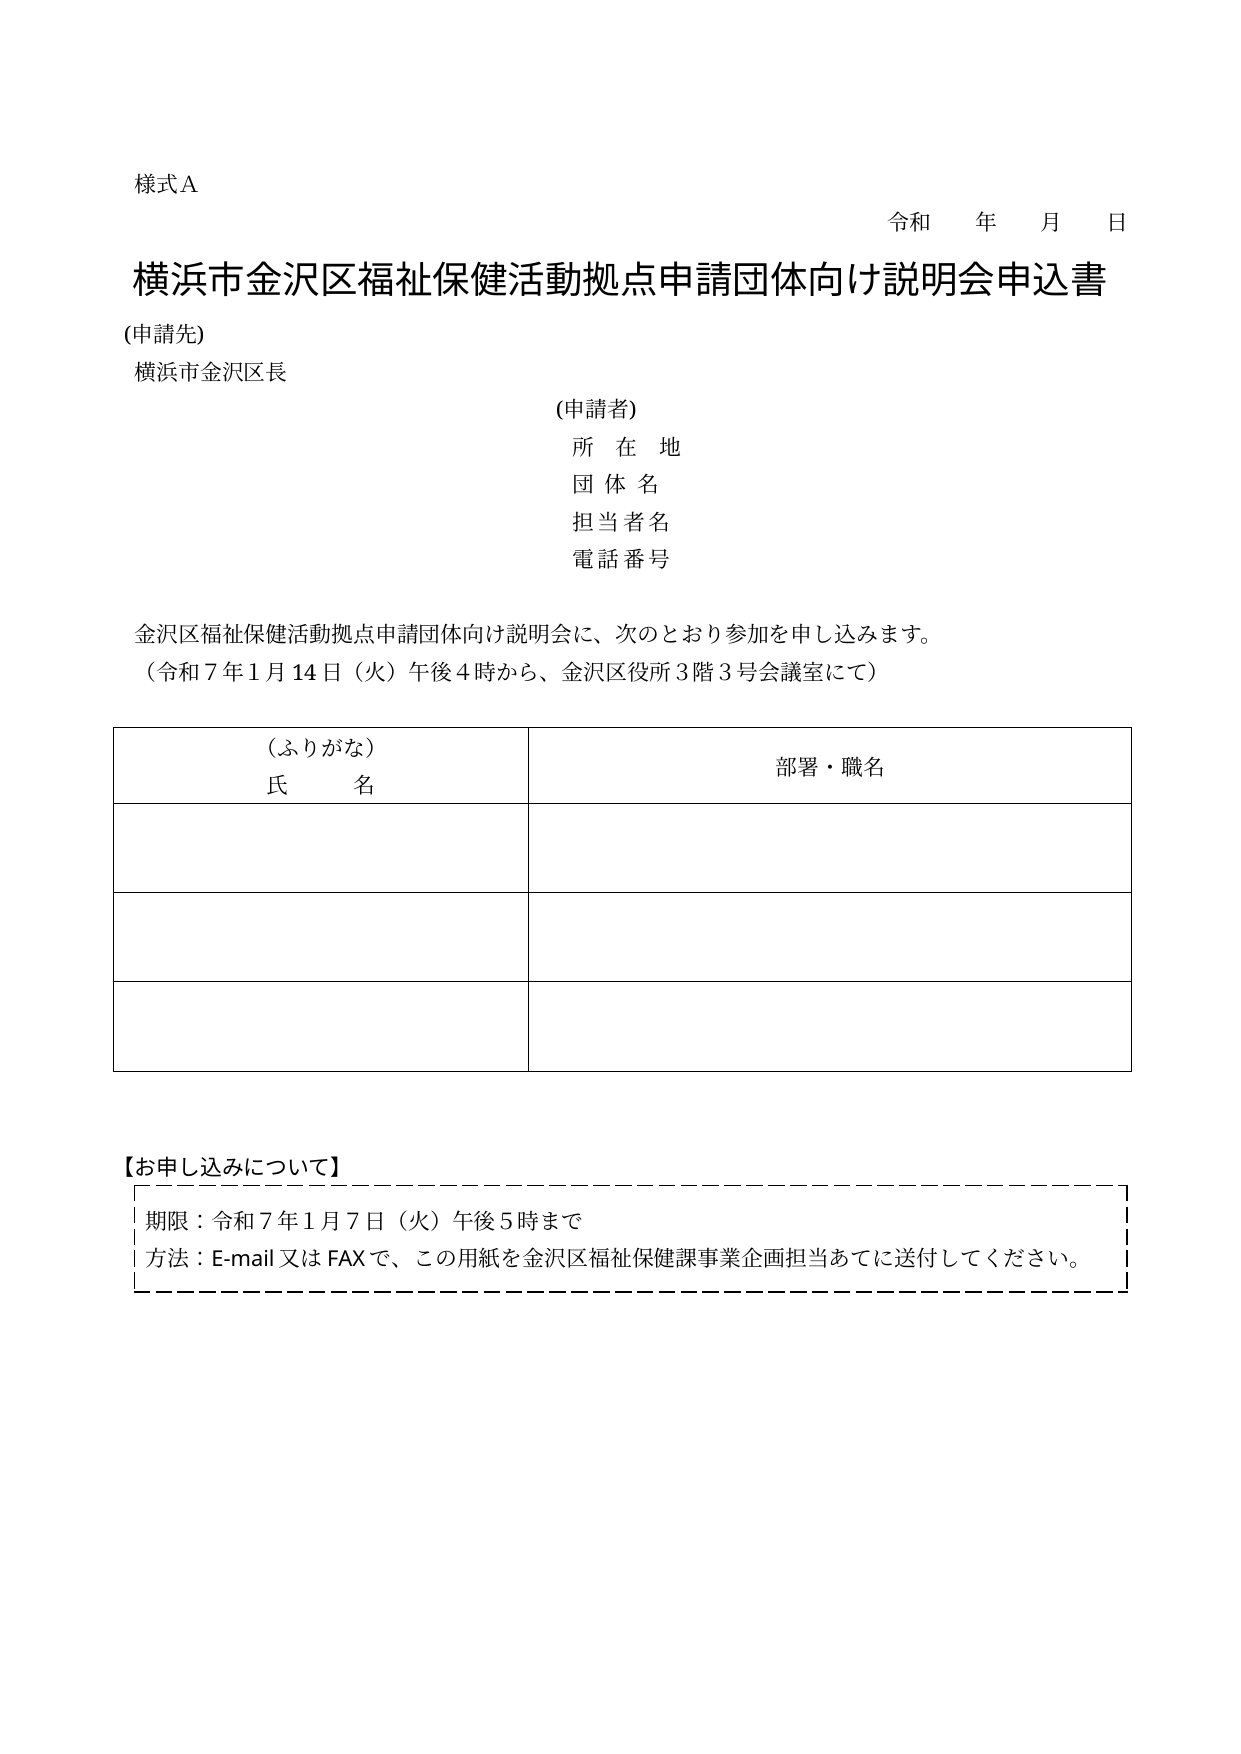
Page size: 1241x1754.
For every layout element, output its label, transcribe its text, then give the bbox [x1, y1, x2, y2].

text 【お申し込みについて】 [112, 1147, 1130, 1185]
text 所 在 地 [112, 427, 1128, 464]
table_header （ふりがな） 氏 名 [114, 728, 528, 803]
text 担当者名 [112, 502, 1128, 539]
text 令和 年 月 日 [112, 202, 1128, 239]
text 団体名 [112, 464, 1128, 502]
table_cell [114, 893, 528, 981]
table_cell [114, 804, 528, 892]
table_cell [529, 982, 1131, 1071]
text 電話番号 [112, 539, 1128, 577]
text 様式Ａ [112, 164, 1128, 202]
table_cell [529, 804, 1131, 892]
table_cell [114, 982, 528, 1071]
text 横浜市金沢区長 [112, 352, 1128, 389]
text (申請者) [112, 389, 1128, 427]
text 金沢区福祉保健活動拠点申請団体向け説明会に、次のとおり参加を申し込みます。 [112, 614, 1053, 652]
table_header 期限：令和７年１月７日（火）午後５時まで 方法：E-mail又はFAXで、この用紙を金沢区福祉保健課事業企画担当あてに送付してください。 [134, 1185, 1127, 1291]
text (申請先) [112, 314, 1128, 352]
table_header 部署・職名 [529, 728, 1131, 803]
table_cell [529, 893, 1131, 981]
text （令和７年１月14日（火）午後４時から、金沢区役所３階３号会議室にて） [134, 652, 1053, 689]
text 横浜市金沢区福祉保健活動拠点申請団体向け説明会申込書 [112, 239, 1128, 314]
